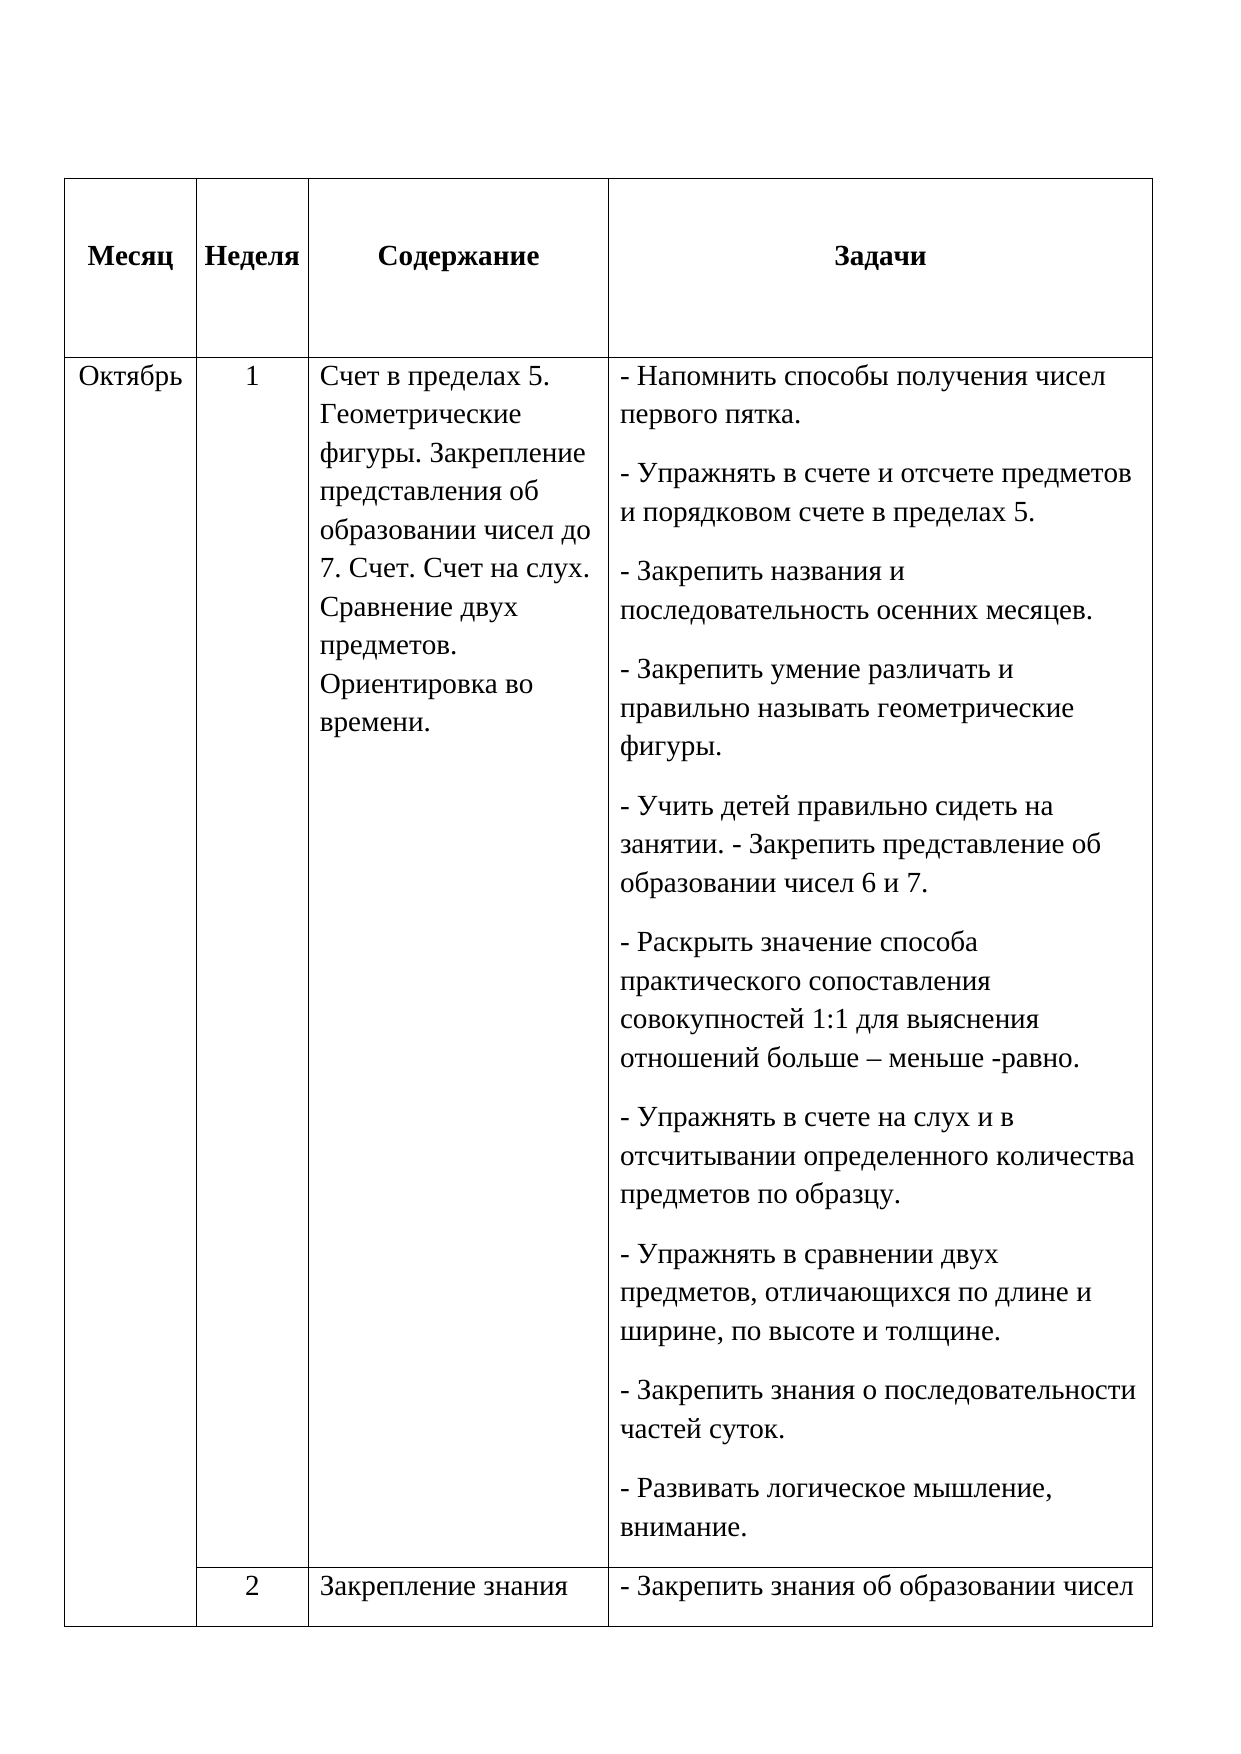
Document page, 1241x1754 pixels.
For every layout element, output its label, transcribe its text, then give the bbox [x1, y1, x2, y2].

table_cell Октябрь [65, 358, 196, 1626]
table_header Месяц [65, 179, 196, 357]
table_header Задачи [609, 179, 1152, 357]
table_cell - Напомнить способы получения чисел первого пятка. - Упражнять в счете и отсчете предметов и порядковом счете в пределах 5. - Закрепить названия и последовательность осенних месяцев. - Закрепить умение различать и правильно называть геометрические фигуры. - Учить детей правильно сидеть на занятии. - Закрепить представление об образовании чисел 6 и 7. - Раскрыть значение способа практического сопоставления совокупностей 1:1 для выяснения отношений больше – меньше -равно. - Упражнять в счете на слух и в отсчитывании определенного количества предметов по образцу. - Упражнять в сравнении двух предметов, отличающихся по длине и ширине, по высоте и толщине. - Закрепить знания о последовательности частей суток. - Развивать логическое мышление, внимание. [609, 358, 1152, 1567]
table_cell 2 [197, 1568, 308, 1626]
table_cell 1 [197, 358, 308, 1567]
table_header Содержание [309, 179, 608, 357]
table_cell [609, 1568, 1152, 1626]
table_header Неделя [197, 179, 308, 357]
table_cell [309, 1568, 608, 1626]
table_cell Счет в пределах 5. Геометрические фигуры. Закрепление представления об образовании чисел до 7. Счет. Счет на слух. Сравнение двух предметов. Ориентировка во времени. [309, 358, 608, 1567]
